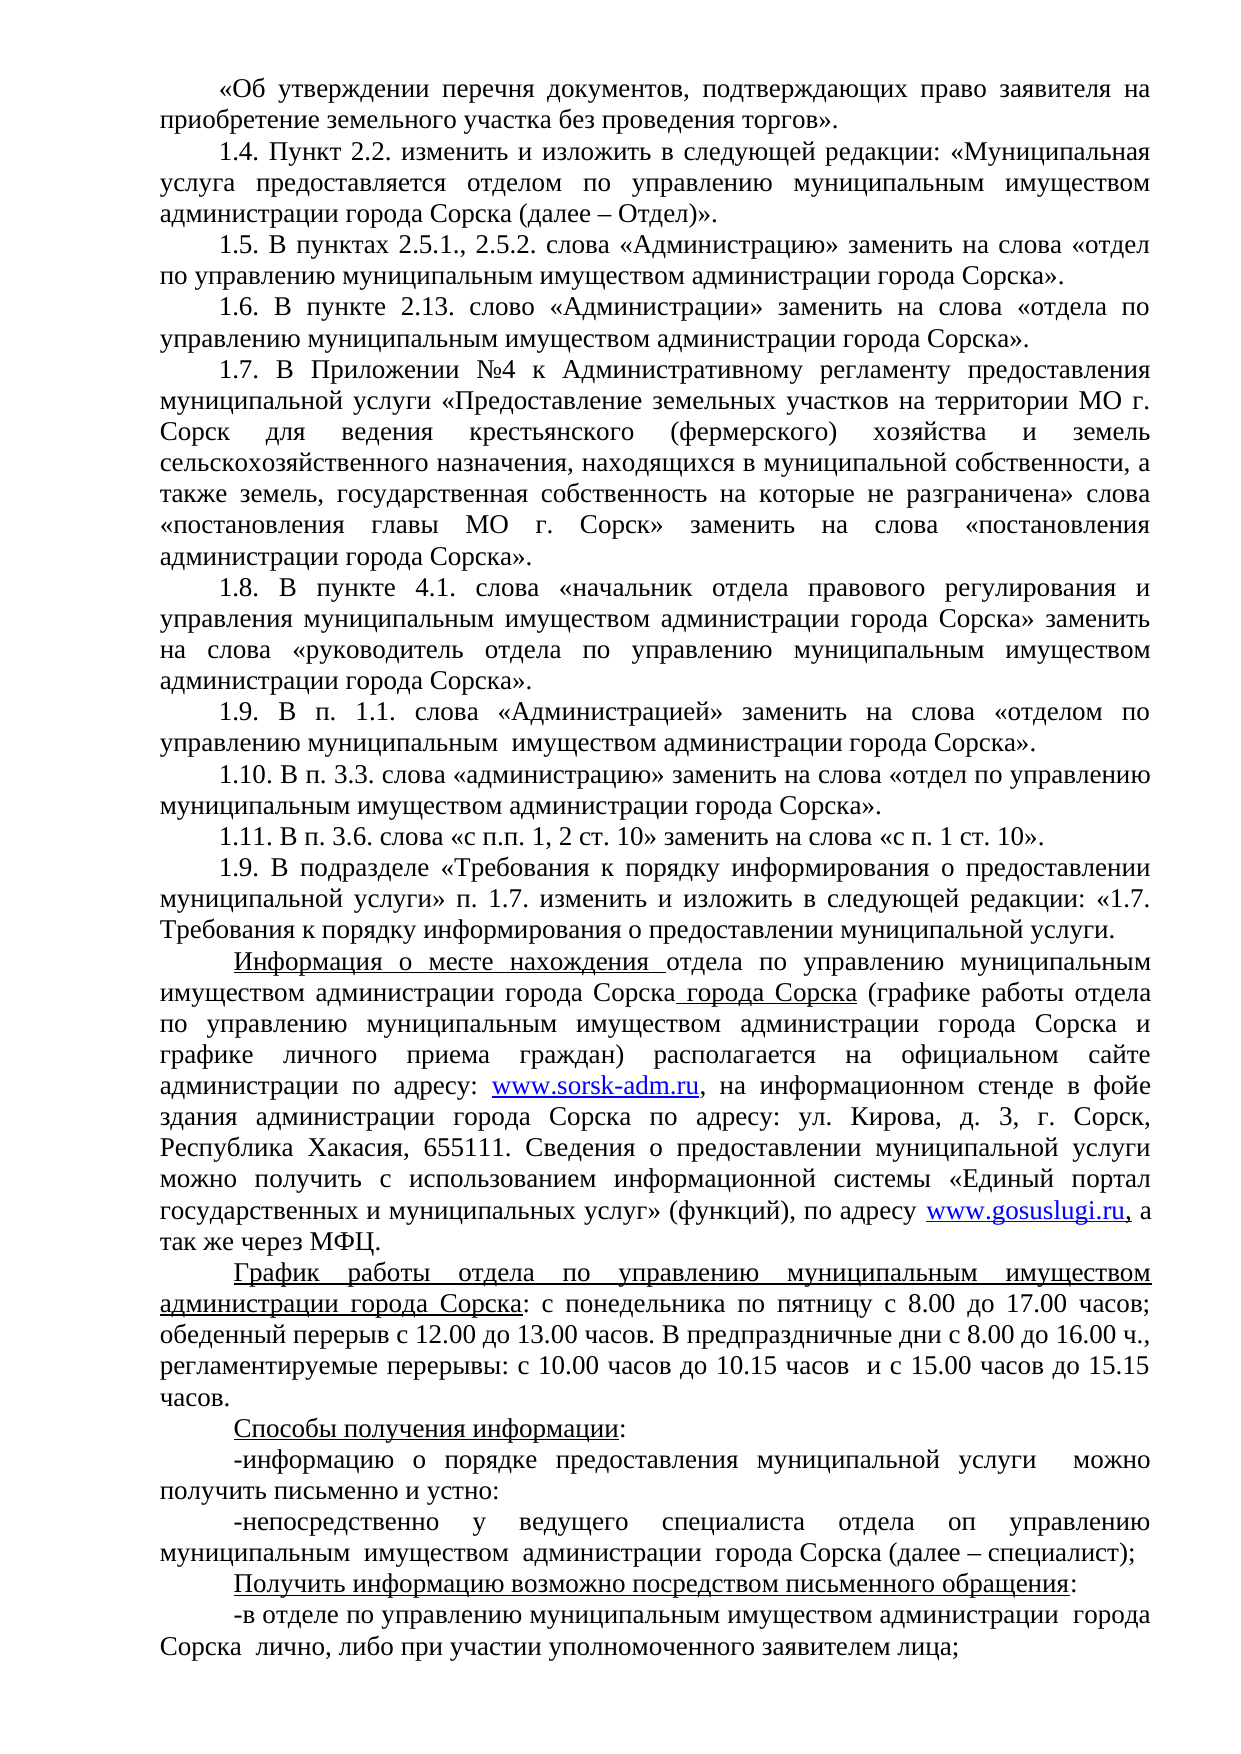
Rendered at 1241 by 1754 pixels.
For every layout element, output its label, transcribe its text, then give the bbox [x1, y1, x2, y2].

text -информацию о порядке предоставления муниципальной услуги можно получить письменно и устно: [159, 1443, 1152, 1505]
text 1.8. В пункте 4.1. слова «начальник отдела правового регулирования и управления муниципальным имуществом администрации города Сорска» заменить на слова «руководитель отдела по управлению муниципальным имуществом администрации города Сорска». [159, 571, 1152, 695]
text «Об утверждении перечня документов, подтверждающих право заявителя на приобретение земельного участка без проведения торгов». [159, 72, 1152, 135]
text 1.9. В подразделе «Требования к порядку информирования о предоставлении муниципальной услуги» п. 1.7. изменить и изложить в следующей редакции: «1.7. Требования к порядку информирования о предоставлении муниципальной услуги. [159, 851, 1152, 944]
text 1.4. Пункт 2.2. изменить и изложить в следующей редакции: «Муниципальная услуга предоставляется отделом по управлению муниципальным имуществом администрации города Сорска (далее – Отдел)». [159, 135, 1152, 228]
text 1.9. В п. 1.1. слова «Администрацией» заменить на слова «отделом по управлению муниципальным имуществом администрации города Сорска». [159, 695, 1152, 758]
text -в отделе по управлению муниципальным имуществом администрации города Сорска лично, либо при участии уполномоченного заявителем лица; [159, 1599, 1152, 1661]
text 1.10. В п. 3.3. слова «администрацию» заменить на слова «отдел по управлению муниципальным имуществом администрации города Сорска». [159, 758, 1152, 820]
text Информация о месте нахождения отдела по управлению муниципальным имуществом администрации города Сорска города Сорска (графике работы отдела по управлению муниципальным имуществом администрации города Сорска и графике личного приема граждан) располагается на официальном сайте администрации по адресу: www.sorsk-adm.ru, на информационном стенде в фойе здания администрации города Сорска по адресу: ул. Кирова, д. . Сорск, Республика Хакасия, 655111. Сведения о предоставлении муниципальной услуги можно получить с использованием информационной системы «Единый портал государственных и муниципальных услуг» (функций), по адресу www.gosuslugi.ru, а так же через МФЦ. [159, 944, 1152, 1256]
text 1.6. В пункте 2.13. слово «Администрации» заменить на слова «отдела по управлению муниципальным имуществом администрации города Сорска». [159, 291, 1152, 353]
text Способы получения информации: [159, 1412, 1152, 1443]
text Получить информацию возможно посредством письменного обращения: [159, 1567, 1152, 1599]
text 1.5. В пунктах 2.5.1., 2.5.2. слова «Администрацию» заменить на слова «отдел по управлению муниципальным имуществом администрации города Сорска». [159, 228, 1152, 291]
text 1.11. В п. 3.6. слова «с п.п. 1, 2 ст. 10» заменить на слова «с п. 1 ст. 10». [159, 820, 1152, 851]
text -непосредственно у ведущего специалиста отдела оп управлению муниципальным имуществом администрации города Сорска (далее – специалист); [159, 1505, 1152, 1567]
text График работы отдела по управлению муниципальным имуществом администрации города Сорска: с понедельника по пятницу с 8.00 до 17.00 часов; обеденный перерыв с 12.00 до 13.00 часов. В предпраздничные дни с 8.00 до 16.00 ч., регламентируемые перерывы: с 10.00 часов до 10.15 часов и с 15.00 часов до 15.15 часов. [159, 1256, 1152, 1412]
text 1.7. В Приложении №4 к Административному регламенту предоставления муниципальной услуги «Предоставление земельных участков на территории МО г. Сорск для ведения крестьянского (фермерского) хозяйства и земель сельскохозяйственного назначения, находящихся в муниципальной собственности, а также земель, государственная собственность на которые не разграничена» слова «постановления главы МО г. Сорск» заменить на слова «постановления администрации города Сорска». [159, 353, 1152, 571]
